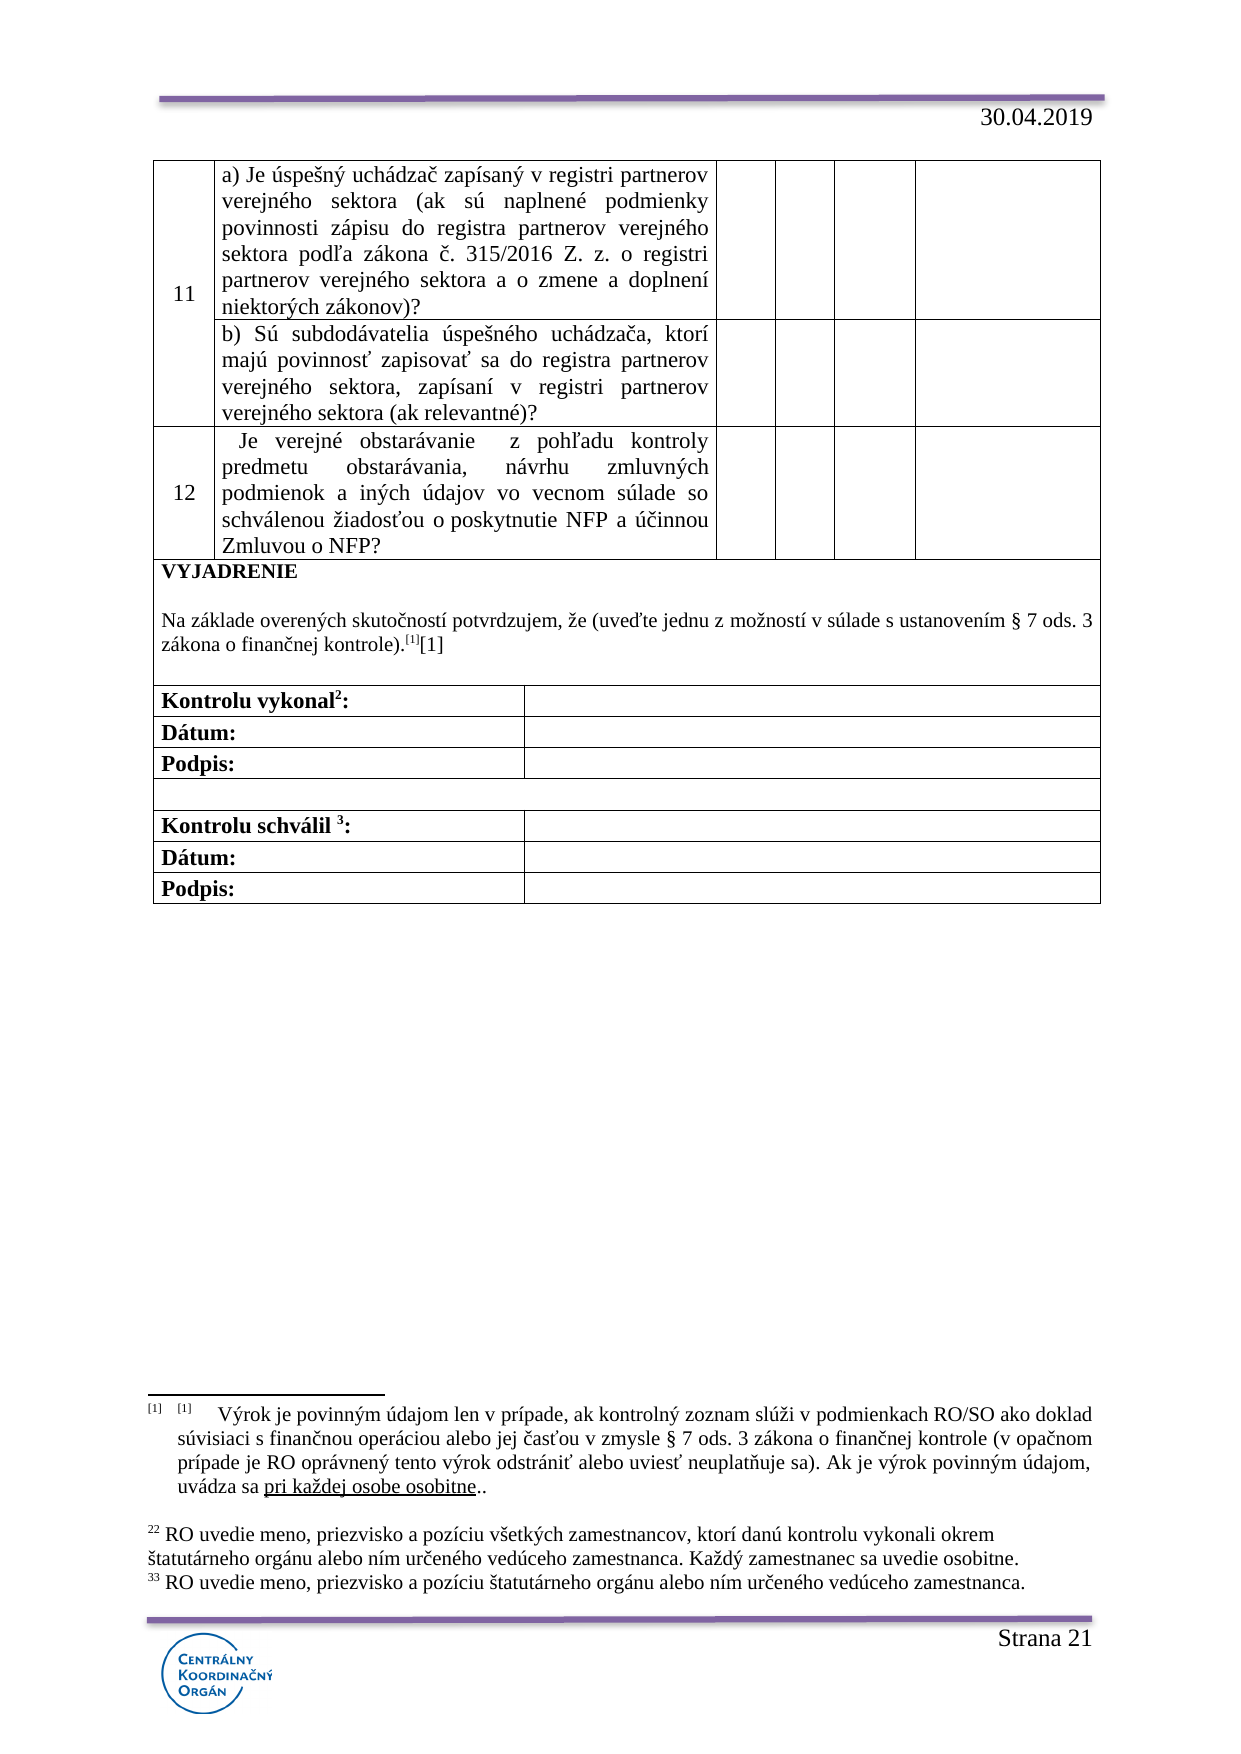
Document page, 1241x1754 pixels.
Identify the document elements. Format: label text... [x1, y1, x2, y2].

table_cell Kontrolu vykonal2: [154, 686, 524, 716]
table_cell [525, 811, 1100, 841]
table_cell [776, 161, 834, 319]
table_cell Dátum: [154, 842, 524, 872]
table_cell [916, 320, 1100, 426]
table_cell [776, 427, 834, 558]
table_cell 12 [154, 427, 214, 558]
table_cell [525, 873, 1100, 903]
table_cell [835, 427, 915, 558]
table_cell [717, 320, 775, 426]
table_cell a) Je úspešný uchádzač zapísaný v registri partnerov verejného sektora (ak sú naplnené podmienky povinnosti zápisu do registra partnerov verejného sektora podľa zákona č. 315/2016 Z. z. o registri partnerov verejného sektora a o zmene a doplnení niektorých zákonov)? [215, 161, 716, 319]
table_cell Je verejné obstarávanie z pohľadu kontroly predmetu obstarávania, návrhu zmluvných podmienok a iných údajov vo vecnom súlade so schválenou žiadosťou o poskytnutie NFP a účinnou Zmluvou o NFP? [215, 427, 716, 558]
table_cell Podpis: [154, 873, 524, 903]
table_cell [525, 842, 1100, 872]
table_cell [776, 320, 834, 426]
table_cell 11 [154, 161, 214, 426]
table_cell [154, 779, 1100, 809]
table_cell [916, 161, 1100, 319]
table_cell b) Sú subdodávatelia úspešného uchádzača, ktorí majú povinnosť zapisovať sa do registra partnerov verejného sektora, zapísaní v registri partnerov verejného sektora (ak relevantné)? [215, 320, 716, 426]
table_cell Dátum: [154, 717, 524, 747]
table_cell [717, 427, 775, 558]
table_cell [525, 686, 1100, 716]
table_cell Podpis: [154, 748, 524, 778]
table_cell [835, 161, 915, 319]
table_cell [717, 161, 775, 319]
table_cell [835, 320, 915, 426]
table_cell [525, 717, 1100, 747]
picture [159, 1631, 272, 1713]
table_cell [525, 748, 1100, 778]
table_cell VYJADRENIE Na základe overených skutočností potvrdzujem, že (uveďte jednu z možností v súlade s ustanovením § 7 ods. 3 zákona o finančnej kontrole).[1] [154, 560, 1100, 684]
table_cell [916, 427, 1100, 558]
table_cell Kontrolu schválil 3: [154, 811, 524, 841]
